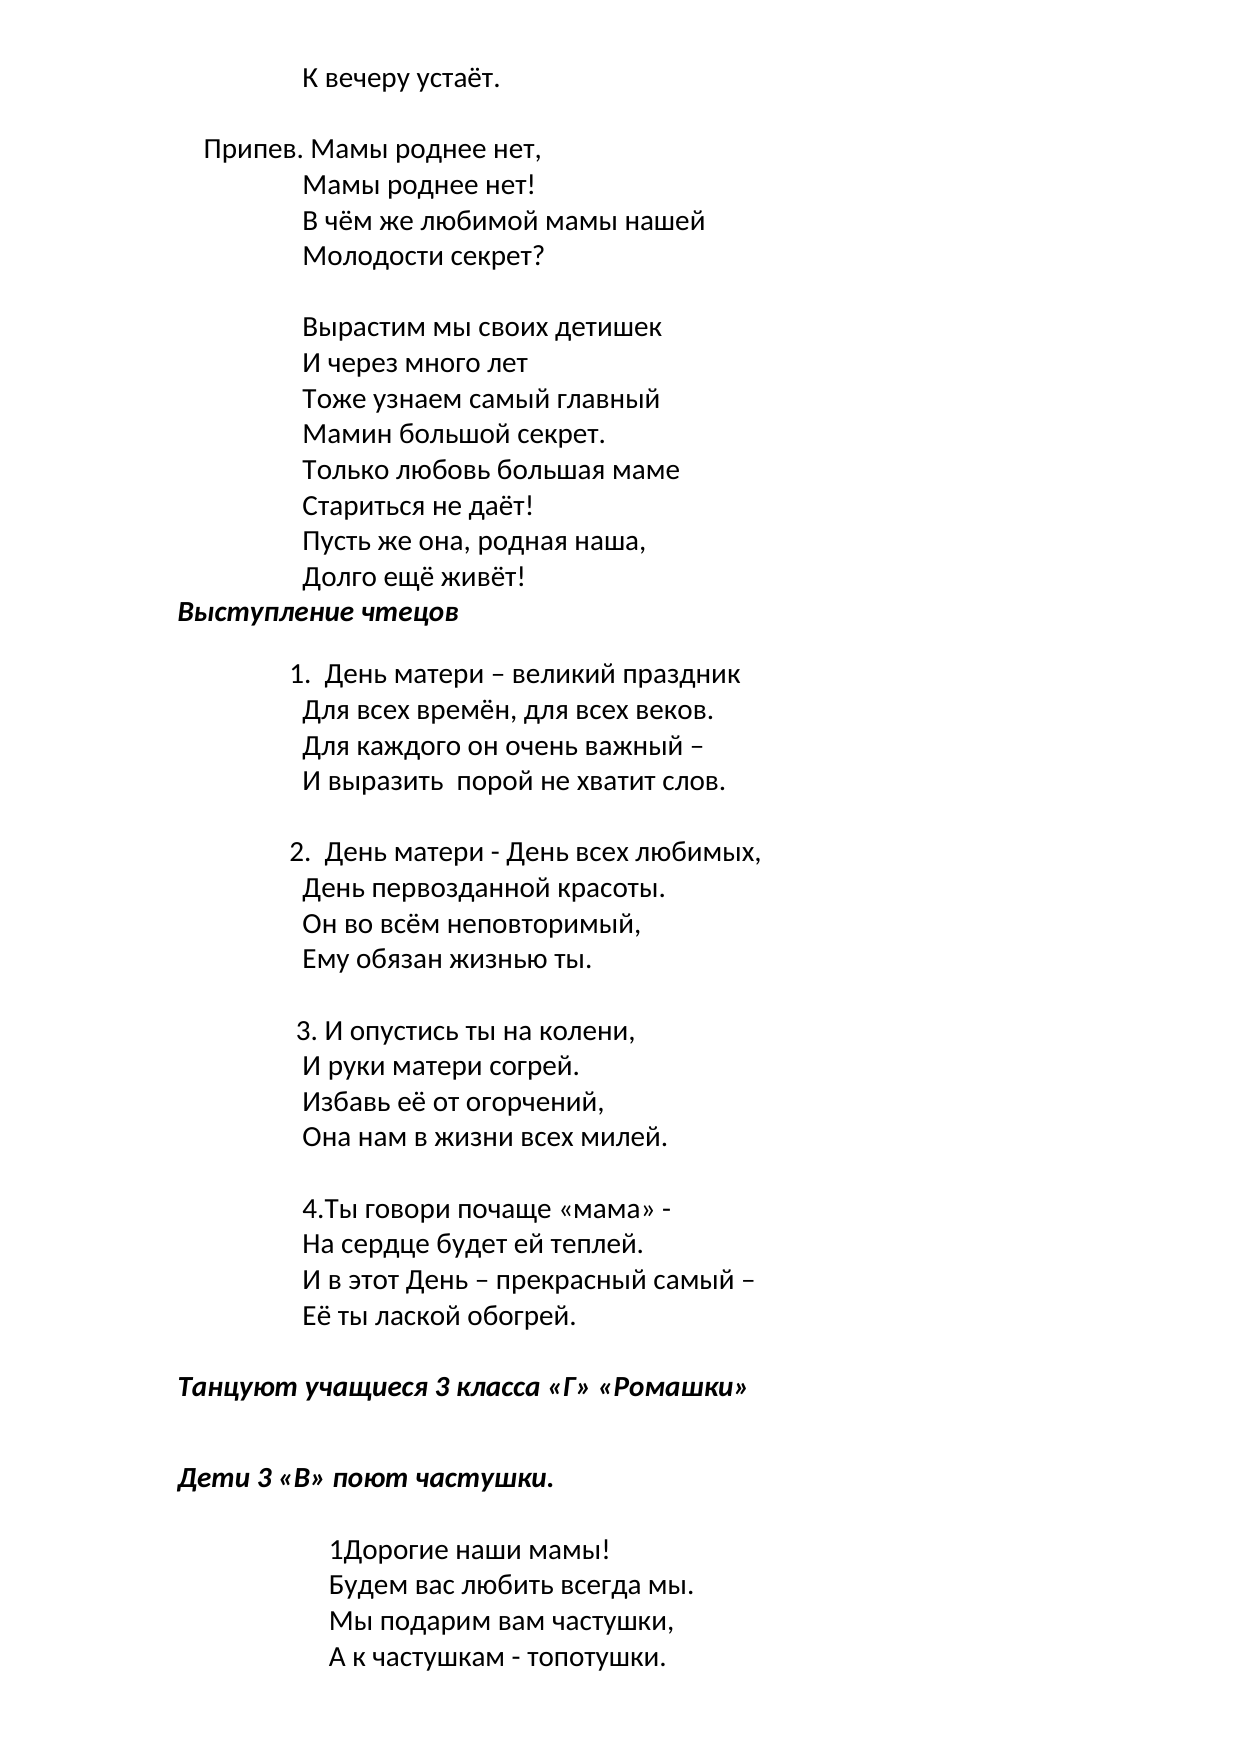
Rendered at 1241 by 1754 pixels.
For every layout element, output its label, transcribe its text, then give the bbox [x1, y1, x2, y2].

text Ему обязан жизнью ты. [177, 940, 1152, 976]
text 2. День матери - День всех любимых, [177, 833, 1152, 869]
text 4.Ты говори почаще «мама» - [177, 1190, 1152, 1225]
text 1Дорогие наши мамы! [177, 1531, 1152, 1566]
text А к частушкам - топотушки. [177, 1638, 1152, 1673]
text Только любовь большая маме [177, 451, 1152, 487]
text Мамы роднее нет! [177, 166, 1152, 202]
text Он во всём неповторимый, [177, 905, 1152, 940]
text Для всех времён, для всех веков. [177, 691, 1152, 727]
text Мы подарим вам частушки, [177, 1602, 1152, 1638]
text Её ты лаской обогрей. [177, 1297, 1152, 1332]
text Она нам в жизни всех милей. [177, 1118, 1152, 1154]
text Долго ещё живёт! [177, 558, 1152, 593]
text Мамин большой секрет. [177, 415, 1152, 451]
text К вечеру устаёт. [177, 59, 1152, 95]
text 3. И опустись ты на колени, [177, 1012, 1152, 1047]
text И в этот День – прекрасный самый – [177, 1261, 1152, 1297]
text Для каждого он очень важный – [177, 727, 1152, 762]
text Тоже узнаем самый главный [177, 380, 1152, 415]
text В чём же любимой мамы нашей [177, 202, 1152, 237]
text И руки матери согрей. [177, 1047, 1152, 1083]
text Припев. Мамы роднее нет, [177, 130, 1152, 166]
text Пусть же она, родная наша, [177, 522, 1152, 558]
text Избавь её от огорчений, [177, 1083, 1152, 1118]
text 1. День матери – великий праздник [177, 655, 1152, 691]
text И выразить порой не хватит слов. [177, 762, 1152, 798]
text На сердце будет ей теплей. [177, 1225, 1152, 1261]
text День первозданной красоты. [177, 869, 1152, 905]
text Стариться не даёт! [177, 487, 1152, 522]
text Вырастим мы своих детишек [177, 308, 1152, 344]
text И через много лет [177, 344, 1152, 380]
text Будем вас любить всегда мы. [177, 1566, 1152, 1602]
text Танцуют учащиеся 3 класса «Г» «Ромашки» [177, 1368, 1152, 1403]
text Выступление чтецов [177, 593, 1152, 629]
text Молодости секрет? [177, 237, 1152, 273]
text Дети 3 «В» поют частушки. [177, 1459, 1152, 1495]
